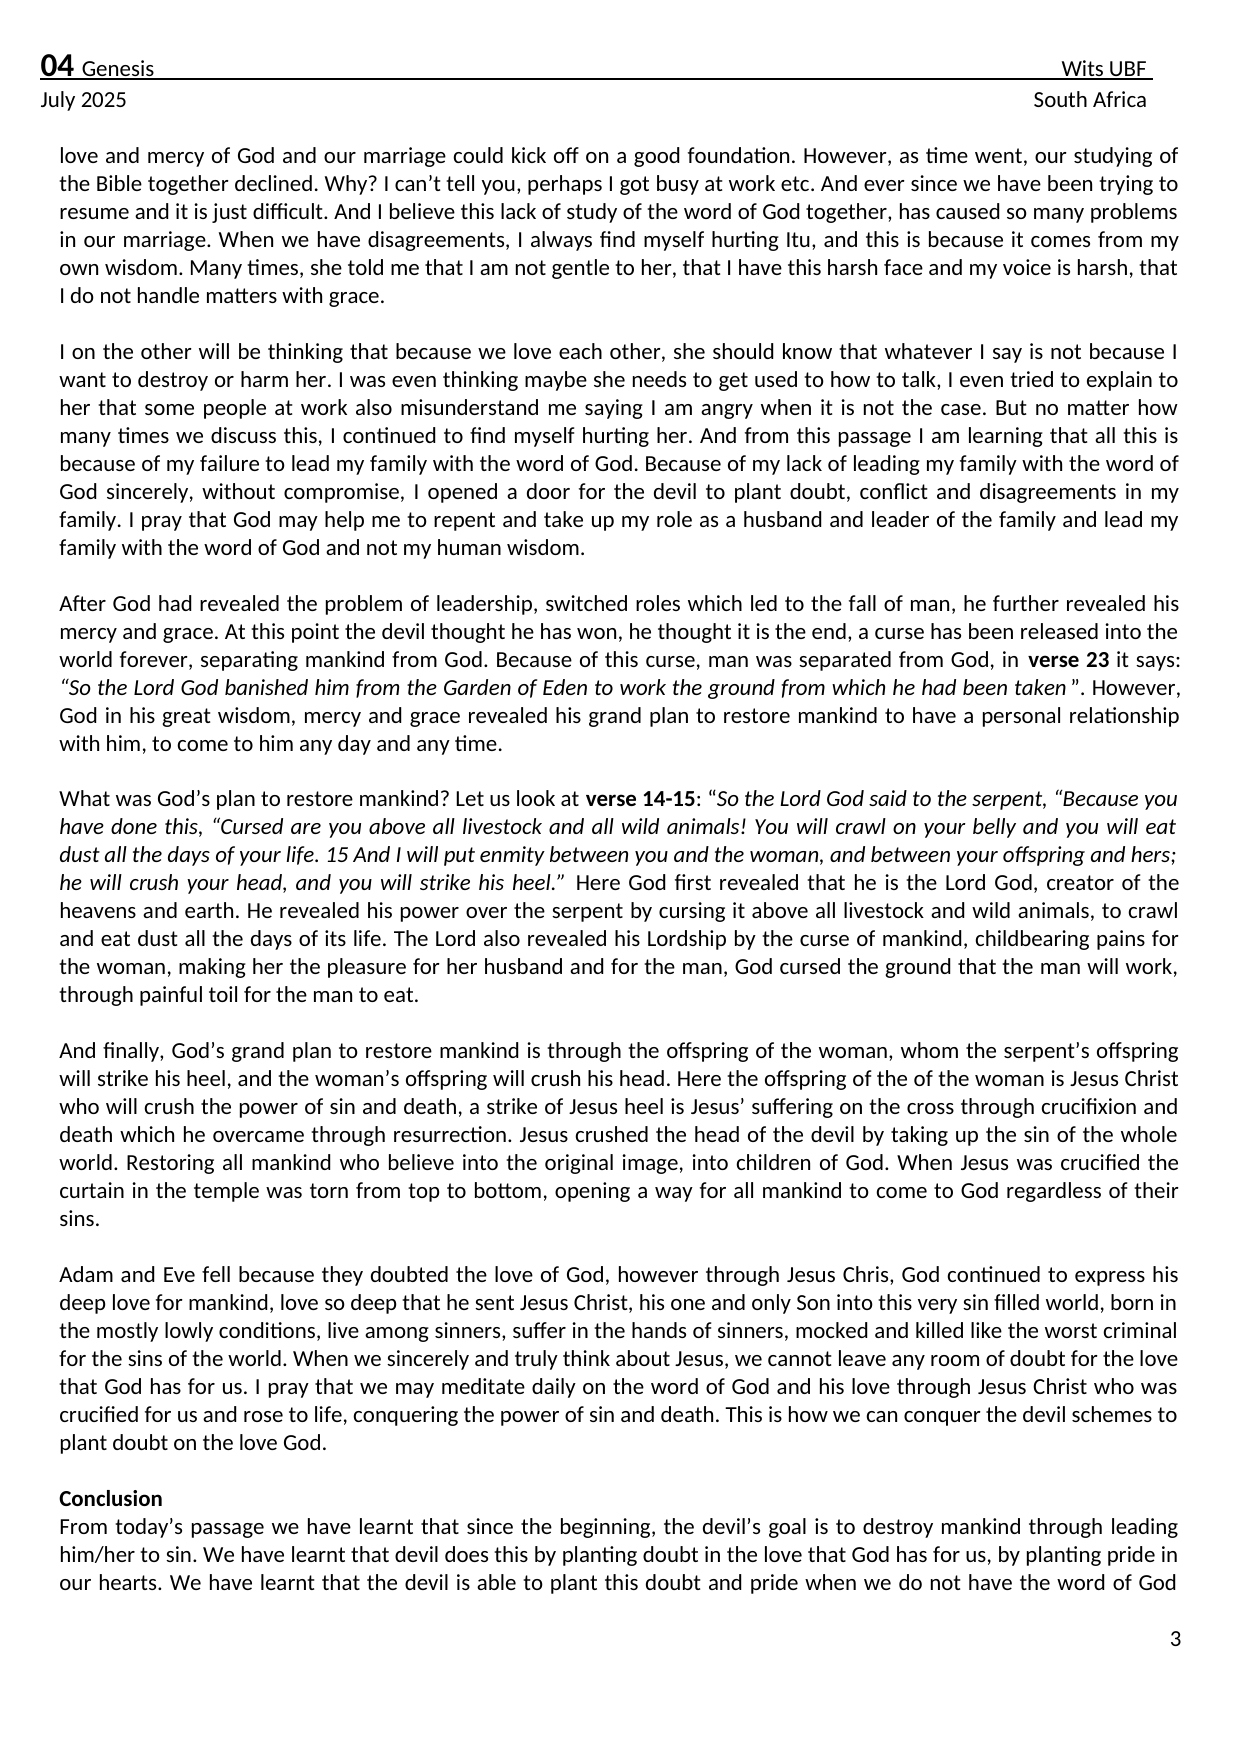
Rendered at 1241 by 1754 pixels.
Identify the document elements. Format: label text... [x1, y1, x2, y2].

text And finally, God’s grand plan to restore mankind is through the offspring of the woman, whom the serpent’s offspring will strike his heel, and the woman’s offspring will crush his head. Here the offspring of the of the woman is Jesus Christ who will crush the power of sin and death, a strike of Jesus heel is Jesus’ suffering on the cross through crucifixion and death which he overcame through resurrection. Jesus crushed the head of the devil by taking up the sin of the whole world. Restoring all mankind who believe into the original image, into children of God. When Jesus was crucified the curtain in the temple was torn from top to bottom, opening a way for all mankind to come to God regardless of their sins. [59, 1036, 1181, 1232]
text After God had revealed the problem of leadership, switched roles which led to the fall of man, he further revealed his mercy and grace. At this point the devil thought he has won, he thought it is the end, a curse has been released into the world forever, separating mankind from God. Because of this curse, man was separated from God, in verse 23 it says: “So the Lord God banished him from the Garden of Eden to work the ground from which he had been taken”. However, God in his great wisdom, mercy and grace revealed his grand plan to restore mankind to have a personal relationship with him, to come to him any day and any time. [59, 589, 1181, 757]
text I on the other will be thinking that because we love each other, she should know that whatever I say is not because I want to destroy or harm her. I was even thinking maybe she needs to get used to how to talk, I even tried to explain to her that some people at work also misunderstand me saying I am angry when it is not the case. But no matter how many times we discuss this, I continued to find myself hurting her. And from this passage I am learning that all this is because of my failure to lead my family with the word of God. Because of my lack of leading my family with the word of God sincerely, without compromise, I opened a door for the devil to plant doubt, conflict and disagreements in my family. I pray that God may help me to repent and take up my role as a husband and leader of the family and lead my family with the word of God and not my human wisdom. [59, 337, 1181, 561]
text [59, 141, 1181, 309]
text Conclusion [59, 1484, 1181, 1512]
text Adam and Eve fell because they doubted the love of God, however through Jesus Chris, God continued to express his deep love for mankind, love so deep that he sent Jesus Christ, his one and only Son into this very sin filled world, born in the mostly lowly conditions, live among sinners, suffer in the hands of sinners, mocked and killed like the worst criminal for the sins of the world. When we sincerely and truly think about Jesus, we cannot leave any room of doubt for the love that God has for us. I pray that we may meditate daily on the word of God and his love through Jesus Christ who was crucified for us and rose to life, conquering the power of sin and death. This is how we can conquer the devil schemes to plant doubt on the love God. [59, 1260, 1181, 1456]
text What was God’s plan to restore mankind? Let us look at verse 14-15: “So the Lord God said to the serpent, “Because you have done this, “Cursed are you above all livestock and all wild animals! You will crawl on your belly and you will eat dust all the days of your life. 15 And I will put enmity between you and the woman, and between your offspring and hers; he will crush your head, and you will strike his heel.” Here God first revealed that he is the Lord God, creator of the heavens and earth. He revealed his power over the serpent by cursing it above all livestock and wild animals, to crawl and eat dust all the days of its life. The Lord also revealed his Lordship by the curse of mankind, childbearing pains for the woman, making her the pleasure for her husband and for the man, God cursed the ground that the man will work, through painful toil for the man to eat. [59, 784, 1181, 1008]
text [59, 1512, 1181, 1596]
